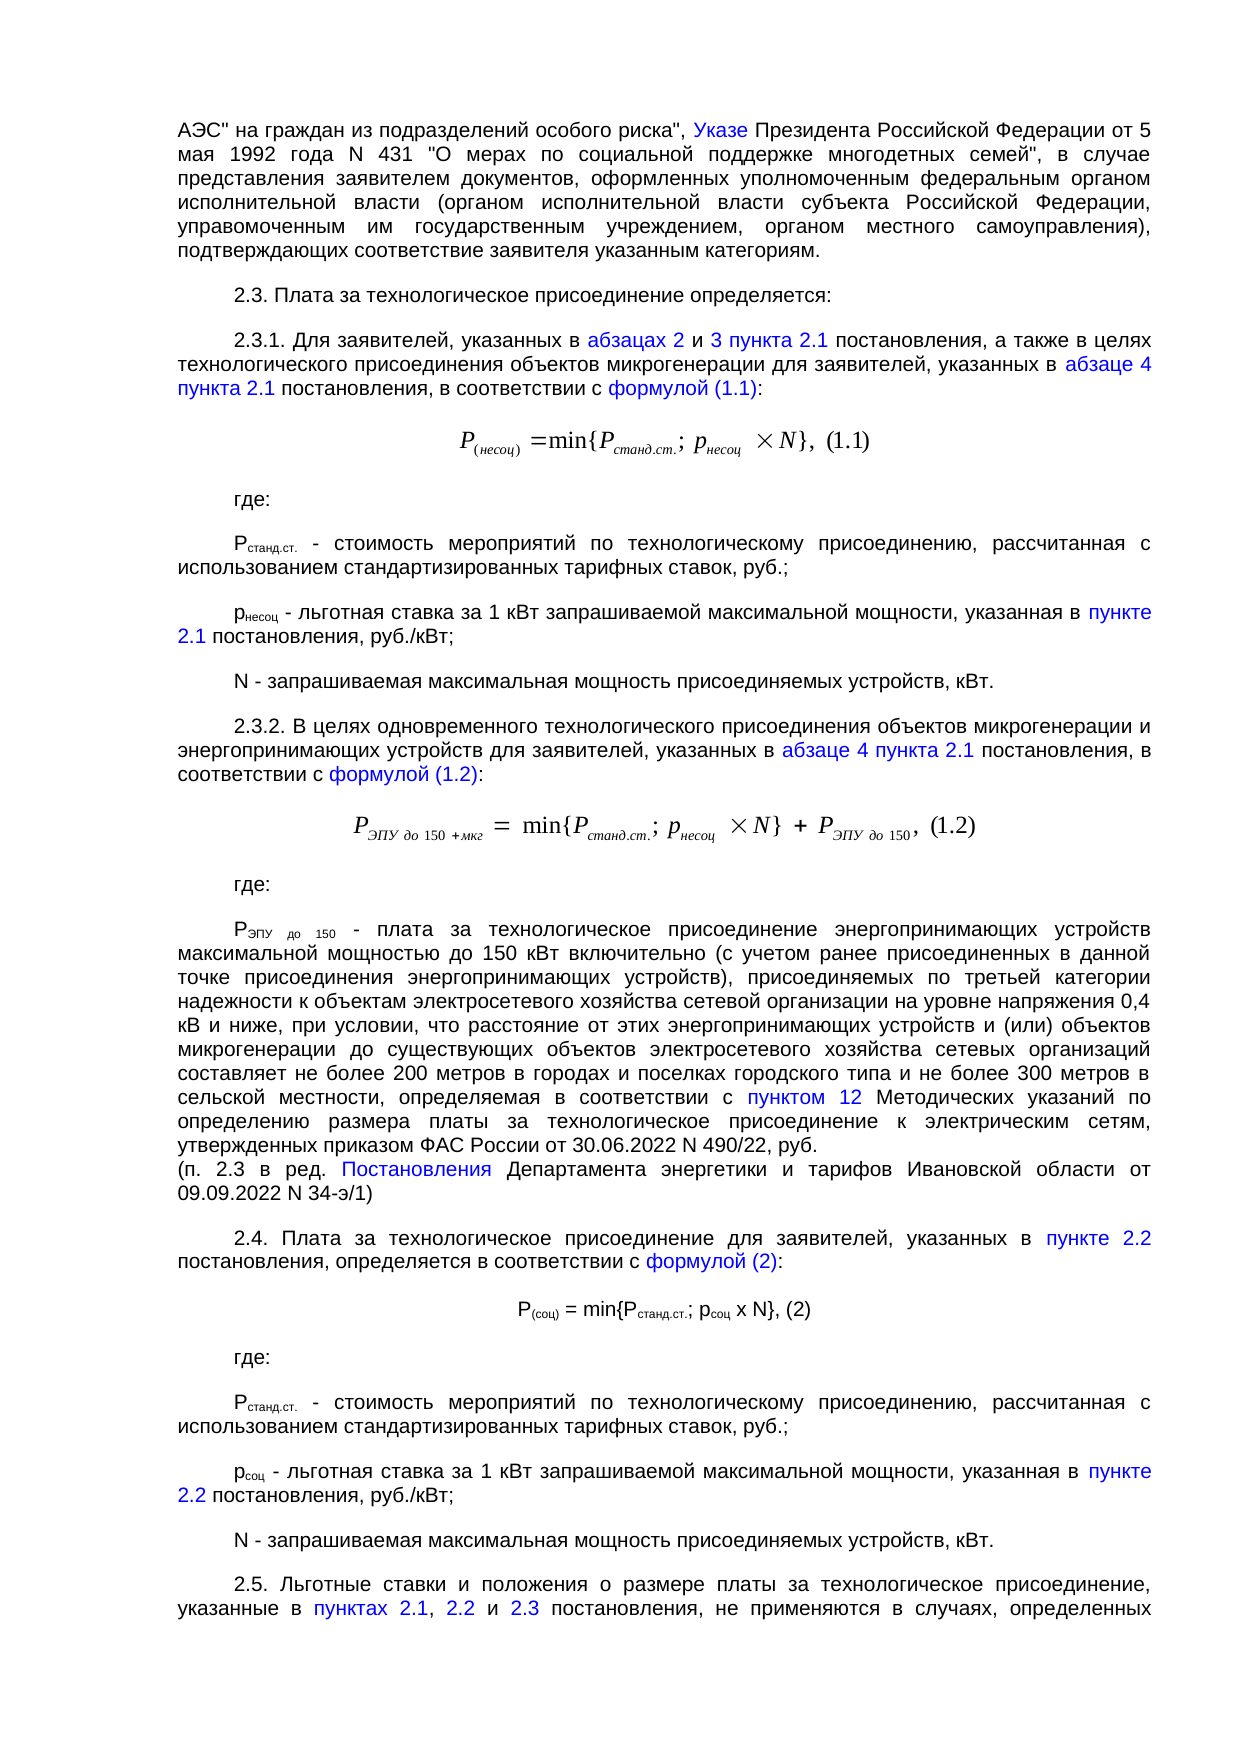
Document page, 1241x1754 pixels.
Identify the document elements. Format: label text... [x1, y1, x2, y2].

text Рстанд.ст. - стоимость мероприятий по технологическому присоединению, рассчитанная с использованием стандартизированных тарифных ставок, руб.; [177, 1390, 1152, 1438]
text 2.4. Плата за технологическое присоединение для заявителей, указанных в пункте 2.2 постановления, определяется в соответствии с формулой (2): [177, 1225, 1152, 1273]
text Р(соц) = min{Рстанд.ст.; рсоц x N}, (2) [177, 1297, 1152, 1321]
text РЭПУ до 150 - плата за технологическое присоединение энергопринимающих устройств максимальной мощностью до 150 кВт включительно (с учетом ранее присоединенных в данной точке присоединения энергопринимающих устройств), присоединяемых по третьей категории надежности к объектам электросетевого хозяйства сетевой организации на уровне напряжения 0,4 кВ и ниже, при условии, что расстояние от этих энергопринимающих устройств и (или) объектов микрогенерации до существующих объектов электросетевого хозяйства сетевых организаций составляет не более 200 метров в городах и поселках городского типа и не более 300 метров в сельской местности, определяемая в соответствии с пунктом 12 Методических указаний по определению размера платы за технологическое присоединение к электрическим сетям, утвержденных приказом ФАС России от 30.06.2022 N 490/22, руб. [177, 917, 1152, 1157]
text 2.3.1. Для заявителей, указанных в абзацах 2 и 3 пункта 2.1 постановления, а также в целях технологического присоединения объектов микрогенерации для заявителей, указанных в абзаце 4 пункта 2.1 постановления, в соответствии с формулой (1.1): [177, 327, 1152, 399]
text 2.3.2. В целях одновременного технологического присоединения объектов микрогенерации и энергопринимающих устройств для заявителей, указанных в абзаце 4 пункта 2.1 постановления, в соответствии с формулой (1.2): [177, 713, 1152, 785]
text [177, 1572, 1152, 1620]
text Рстанд.ст. - стоимость мероприятий по технологическому присоединению, рассчитанная с использованием стандартизированных тарифных ставок, руб.; [177, 531, 1152, 579]
text рсоц - льготная ставка за 1 кВт запрашиваемой максимальной мощности, указанная в пункте 2.2 постановления, руб./кВт; [177, 1459, 1152, 1507]
text N - запрашиваемая максимальная мощность присоединяемых устройств, кВт. [177, 1527, 1152, 1551]
text где: [177, 486, 1152, 510]
text 2.3. Плата за технологическое присоединение определяется: [177, 283, 1152, 307]
text где: [177, 872, 1152, 896]
text N - запрашиваемая максимальная мощность присоединяемых устройств, кВт. [177, 669, 1152, 693]
text рнесоц - льготная ставка за 1 кВт запрашиваемой максимальной мощности, указанная в пункте 2.1 постановления, руб./кВт; [177, 600, 1152, 648]
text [177, 118, 1152, 262]
text где: [177, 1345, 1152, 1369]
text (п. 2.3 в ред. Постановления Департамента энергетики и тарифов Ивановской области от 09.09.2022 N 34-э/1) [177, 1157, 1152, 1204]
